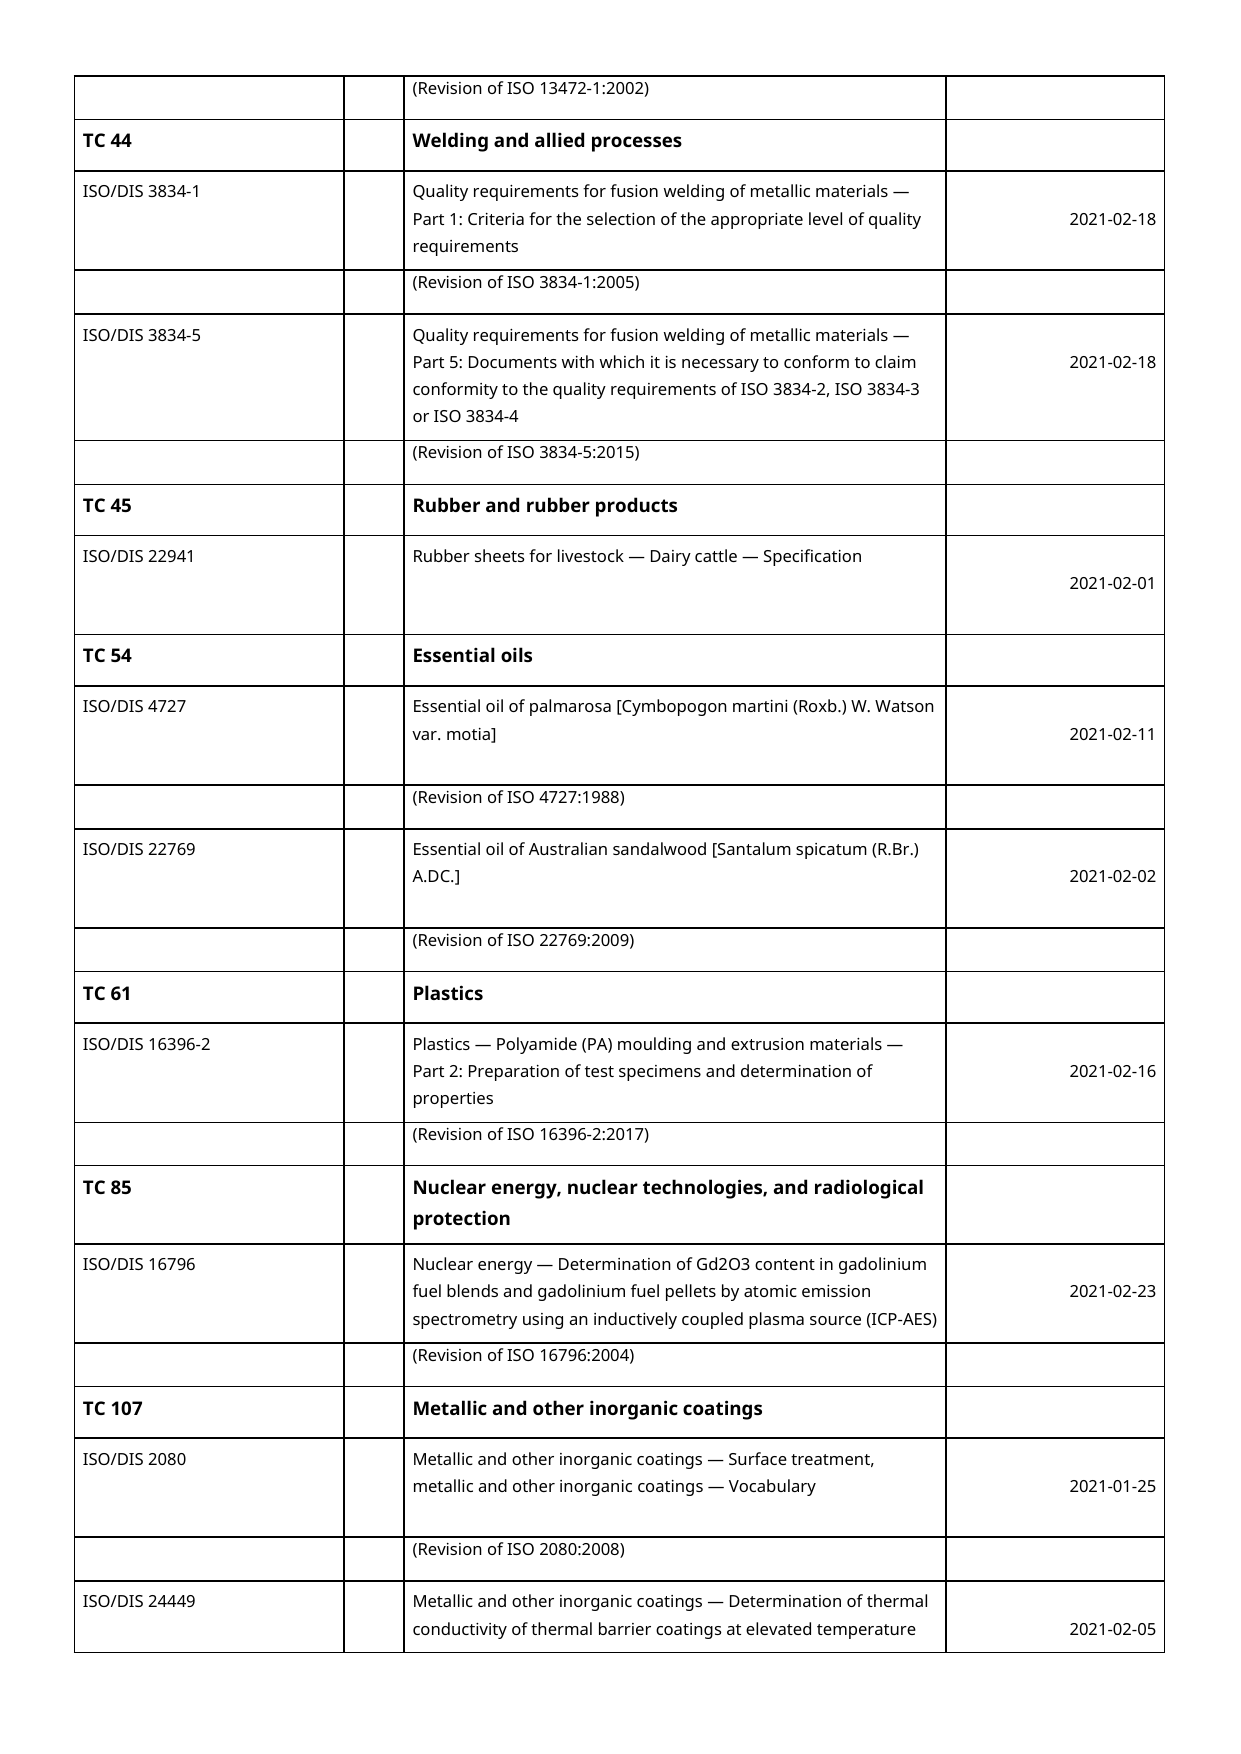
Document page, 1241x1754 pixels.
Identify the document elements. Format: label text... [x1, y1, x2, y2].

table_cell 2021-02-11 [947, 687, 1164, 784]
table_cell 2021-02-16 [947, 1024, 1164, 1121]
table_cell [947, 120, 1164, 170]
table_cell [345, 1166, 403, 1243]
table_cell ISO/DIS 22769 [75, 830, 343, 927]
table_cell [75, 1123, 343, 1165]
table_cell [947, 77, 1164, 119]
table_cell [345, 972, 403, 1022]
table_cell 2021-02-02 [947, 830, 1164, 927]
table_cell (Revision of ISO 4727:1988) [405, 786, 945, 828]
table_cell Plastics — Polyamide (PA) moulding and extrusion materials — Part 2: Preparation of test specimens and determination of properties [405, 1024, 945, 1121]
table_cell [947, 1123, 1164, 1165]
table_cell 2021-02-01 [947, 536, 1164, 634]
table_cell (Revision of ISO 16796:2004) [405, 1344, 945, 1386]
table_cell [345, 485, 403, 535]
table_cell [345, 77, 403, 119]
table_cell 2021-02-23 [947, 1245, 1164, 1342]
table_cell [345, 635, 403, 685]
table_cell TC 107 [75, 1387, 343, 1437]
table_cell Welding and allied processes [405, 120, 945, 170]
table_cell TC 54 [75, 635, 343, 685]
table_cell TC 44 [75, 120, 343, 170]
table_cell [345, 1439, 403, 1536]
table_cell Plastics [405, 972, 945, 1022]
table_cell Rubber sheets for livestock — Dairy cattle — Specification [405, 536, 945, 634]
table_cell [405, 1582, 945, 1652]
table_cell ISO/DIS 3834-1 [75, 172, 343, 269]
table_cell Essential oil of palmarosa [Cymbopogon martini (Roxb.) W. Watson var. motia] [405, 687, 945, 784]
table_cell (Revision of ISO 2080:2008) [405, 1538, 945, 1580]
table_cell Nuclear energy, nuclear technologies, and radiological protection [405, 1166, 945, 1243]
table_cell 2021-02-18 [947, 172, 1164, 269]
table_cell Essential oil of Australian sandalwood [Santalum spicatum (R.Br.) A.DC.] [405, 830, 945, 927]
table_cell Quality requirements for fusion welding of metallic materials — Part 5: Documents with which it is necessary to conform to claim conformity to the quality requirements of ISO 3834-2, ISO 3834-3 or ISO 3834-4 [405, 315, 945, 439]
table_cell [75, 441, 343, 483]
table_cell TC 45 [75, 485, 343, 535]
table_cell [345, 1024, 403, 1121]
table_cell (Revision of ISO 3834-5:2015) [405, 441, 945, 483]
table_cell Nuclear energy — Determination of Gd2O3 content in gadolinium fuel blends and gadolinium fuel pellets by atomic emission spectrometry using an inductively coupled plasma source (ICP-AES) [405, 1245, 945, 1342]
table_cell [345, 687, 403, 784]
table_cell Metallic and other inorganic coatings — Surface treatment, metallic and other inorganic coatings — Vocabulary [405, 1439, 945, 1536]
table_cell [345, 1387, 403, 1437]
table_cell [345, 120, 403, 170]
table_cell [345, 1344, 403, 1386]
table_cell [947, 972, 1164, 1022]
table_cell Metallic and other inorganic coatings [405, 1387, 945, 1437]
table_cell Essential oils [405, 635, 945, 685]
table_cell [947, 1387, 1164, 1437]
table_cell [947, 1344, 1164, 1386]
table_cell Quality requirements for fusion welding of metallic materials — Part 1: Criteria for the selection of the appropriate level of quality requirements [405, 172, 945, 269]
table_cell 2021-02-05 [947, 1582, 1164, 1652]
table_cell [947, 635, 1164, 685]
table_cell (Revision of ISO 16396-2:2017) [405, 1123, 945, 1165]
table_cell ISO/DIS 16796 [75, 1245, 343, 1342]
table_cell [75, 929, 343, 971]
table_cell 2021-02-18 [947, 315, 1164, 439]
table_cell ISO/DIS 22941 [75, 536, 343, 634]
table_cell [75, 271, 343, 313]
table_cell [345, 441, 403, 483]
table_cell [345, 830, 403, 927]
table_cell [345, 536, 403, 634]
table_cell [947, 271, 1164, 313]
table_cell (Revision of ISO 22769:2009) [405, 929, 945, 971]
table_cell [947, 485, 1164, 535]
table_cell (Revision of ISO 3834-1:2005) [405, 271, 945, 313]
table_cell [345, 1245, 403, 1342]
table_cell 2021-01-25 [947, 1439, 1164, 1536]
table_cell [75, 1344, 343, 1386]
table_cell [75, 786, 343, 828]
table_cell ISO/DIS 3834-5 [75, 315, 343, 439]
table_cell TC 61 [75, 972, 343, 1022]
table_cell (Revision of ISO 13472-1:2002) [405, 77, 945, 119]
table_cell [947, 1538, 1164, 1580]
table_cell ISO/DIS 24449 [75, 1582, 343, 1652]
table_cell [947, 441, 1164, 483]
table_cell [75, 77, 343, 119]
table_cell [345, 315, 403, 439]
table_cell Rubber and rubber products [405, 485, 945, 535]
table_cell [947, 929, 1164, 971]
table_cell ISO/DIS 16396-2 [75, 1024, 343, 1121]
table_cell [345, 786, 403, 828]
table_cell [345, 172, 403, 269]
table_cell [947, 786, 1164, 828]
table_cell [345, 271, 403, 313]
table_cell ISO/DIS 2080 [75, 1439, 343, 1536]
table_cell ISO/DIS 4727 [75, 687, 343, 784]
table_cell [345, 1123, 403, 1165]
table_cell TC 85 [75, 1166, 343, 1243]
table_cell [75, 1538, 343, 1580]
table_cell [345, 1538, 403, 1580]
table_cell [345, 929, 403, 971]
table_cell [345, 1582, 403, 1652]
table_cell [947, 1166, 1164, 1243]
